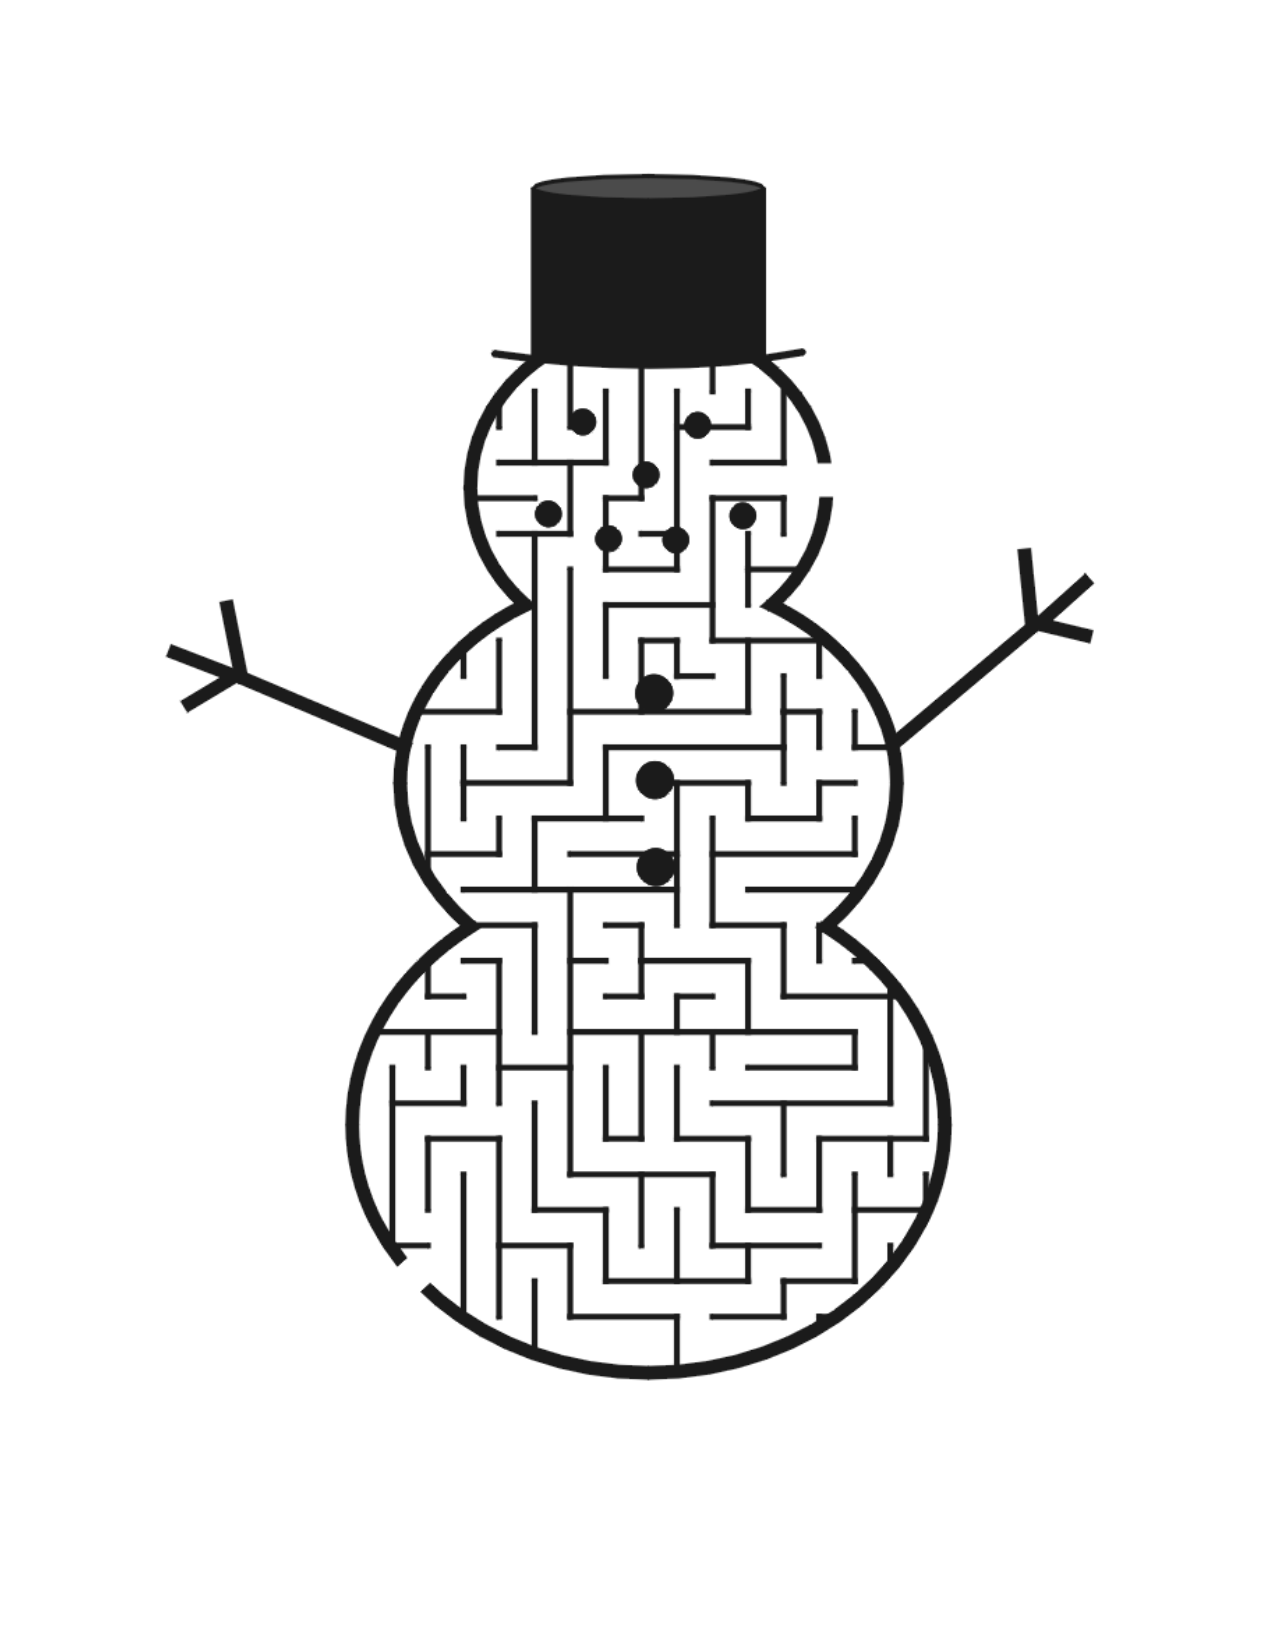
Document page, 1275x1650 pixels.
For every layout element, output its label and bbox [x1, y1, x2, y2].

picture [150, 150, 1125, 1403]
